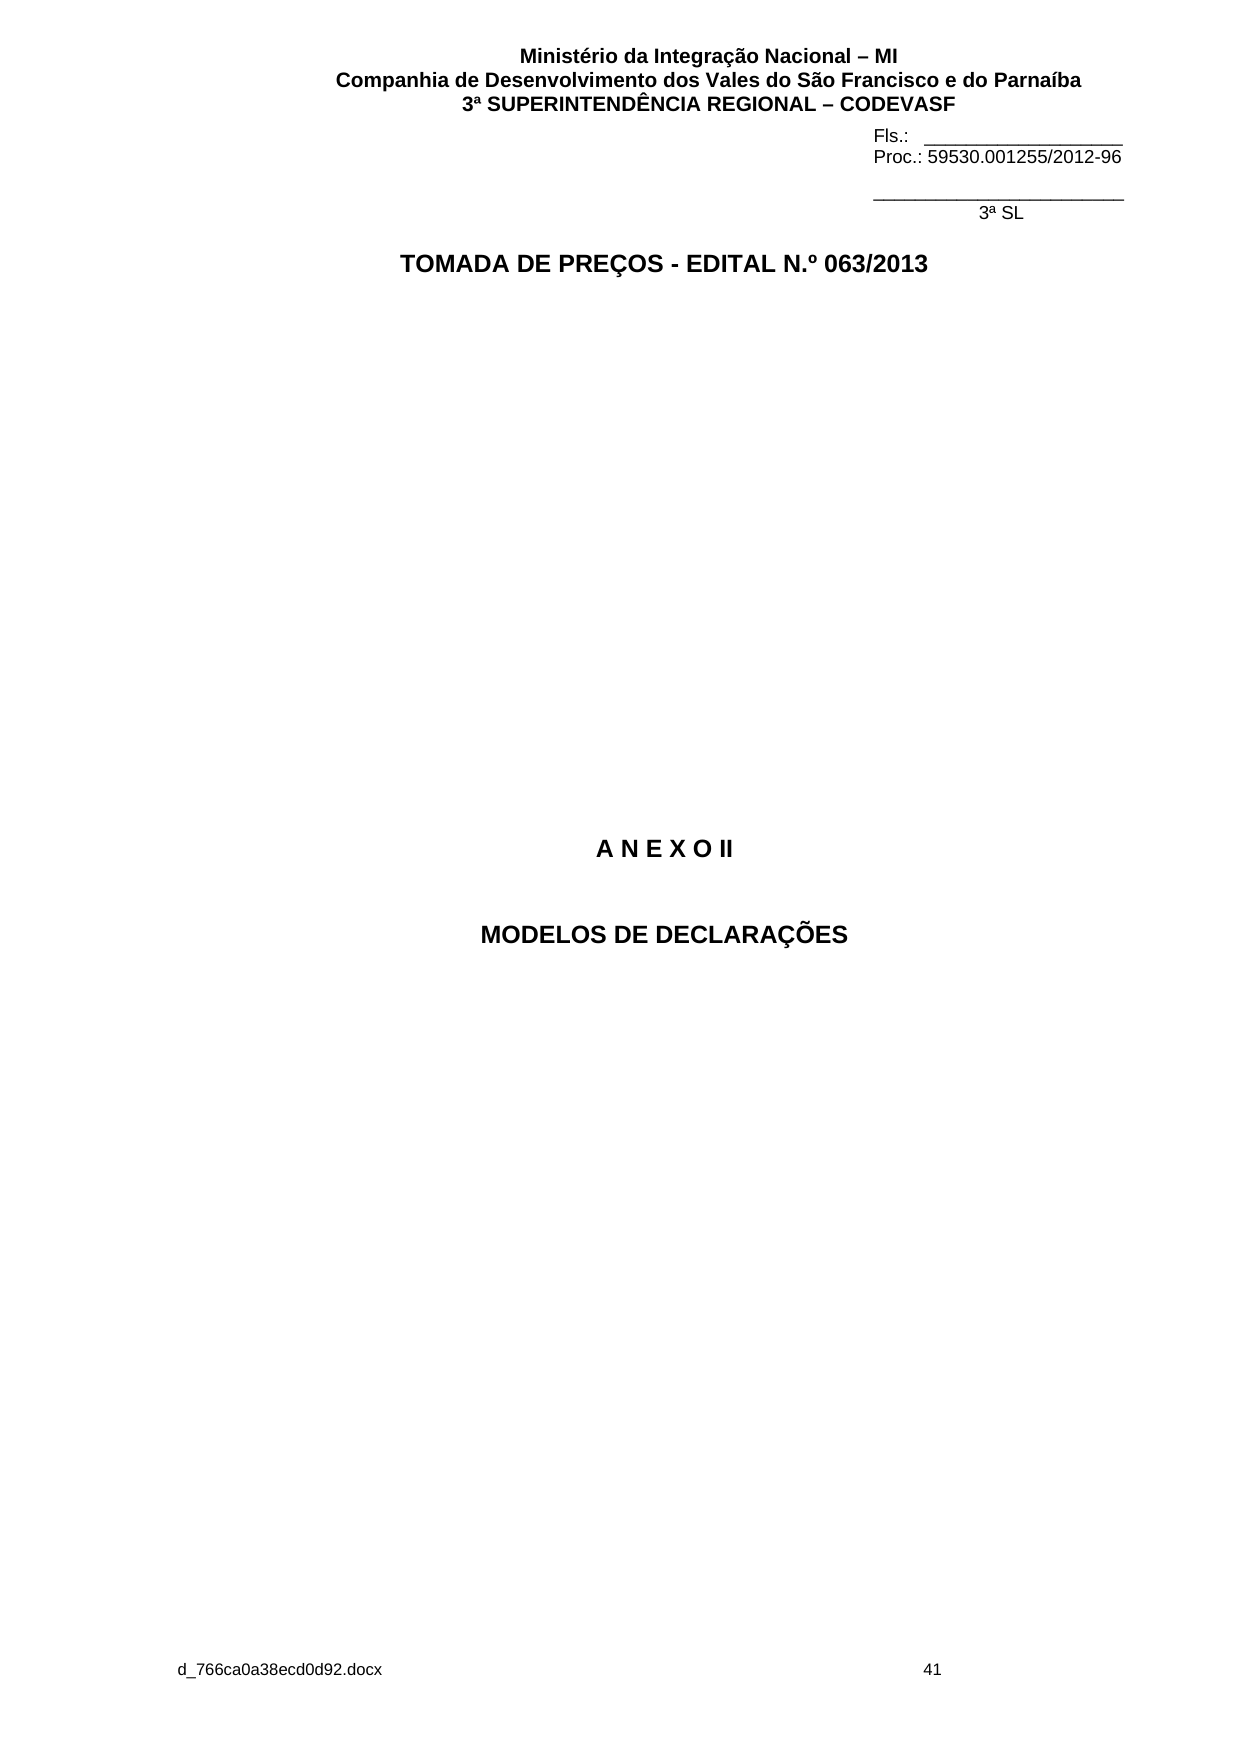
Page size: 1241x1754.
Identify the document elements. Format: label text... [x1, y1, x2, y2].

text A N E X O II [177, 834, 1152, 863]
subtitle TOMADA DE PREÇOS - EDITAL N.º 063/2013 [177, 248, 1152, 277]
text MODELOS DE DECLARAÇÕES [177, 920, 1152, 949]
